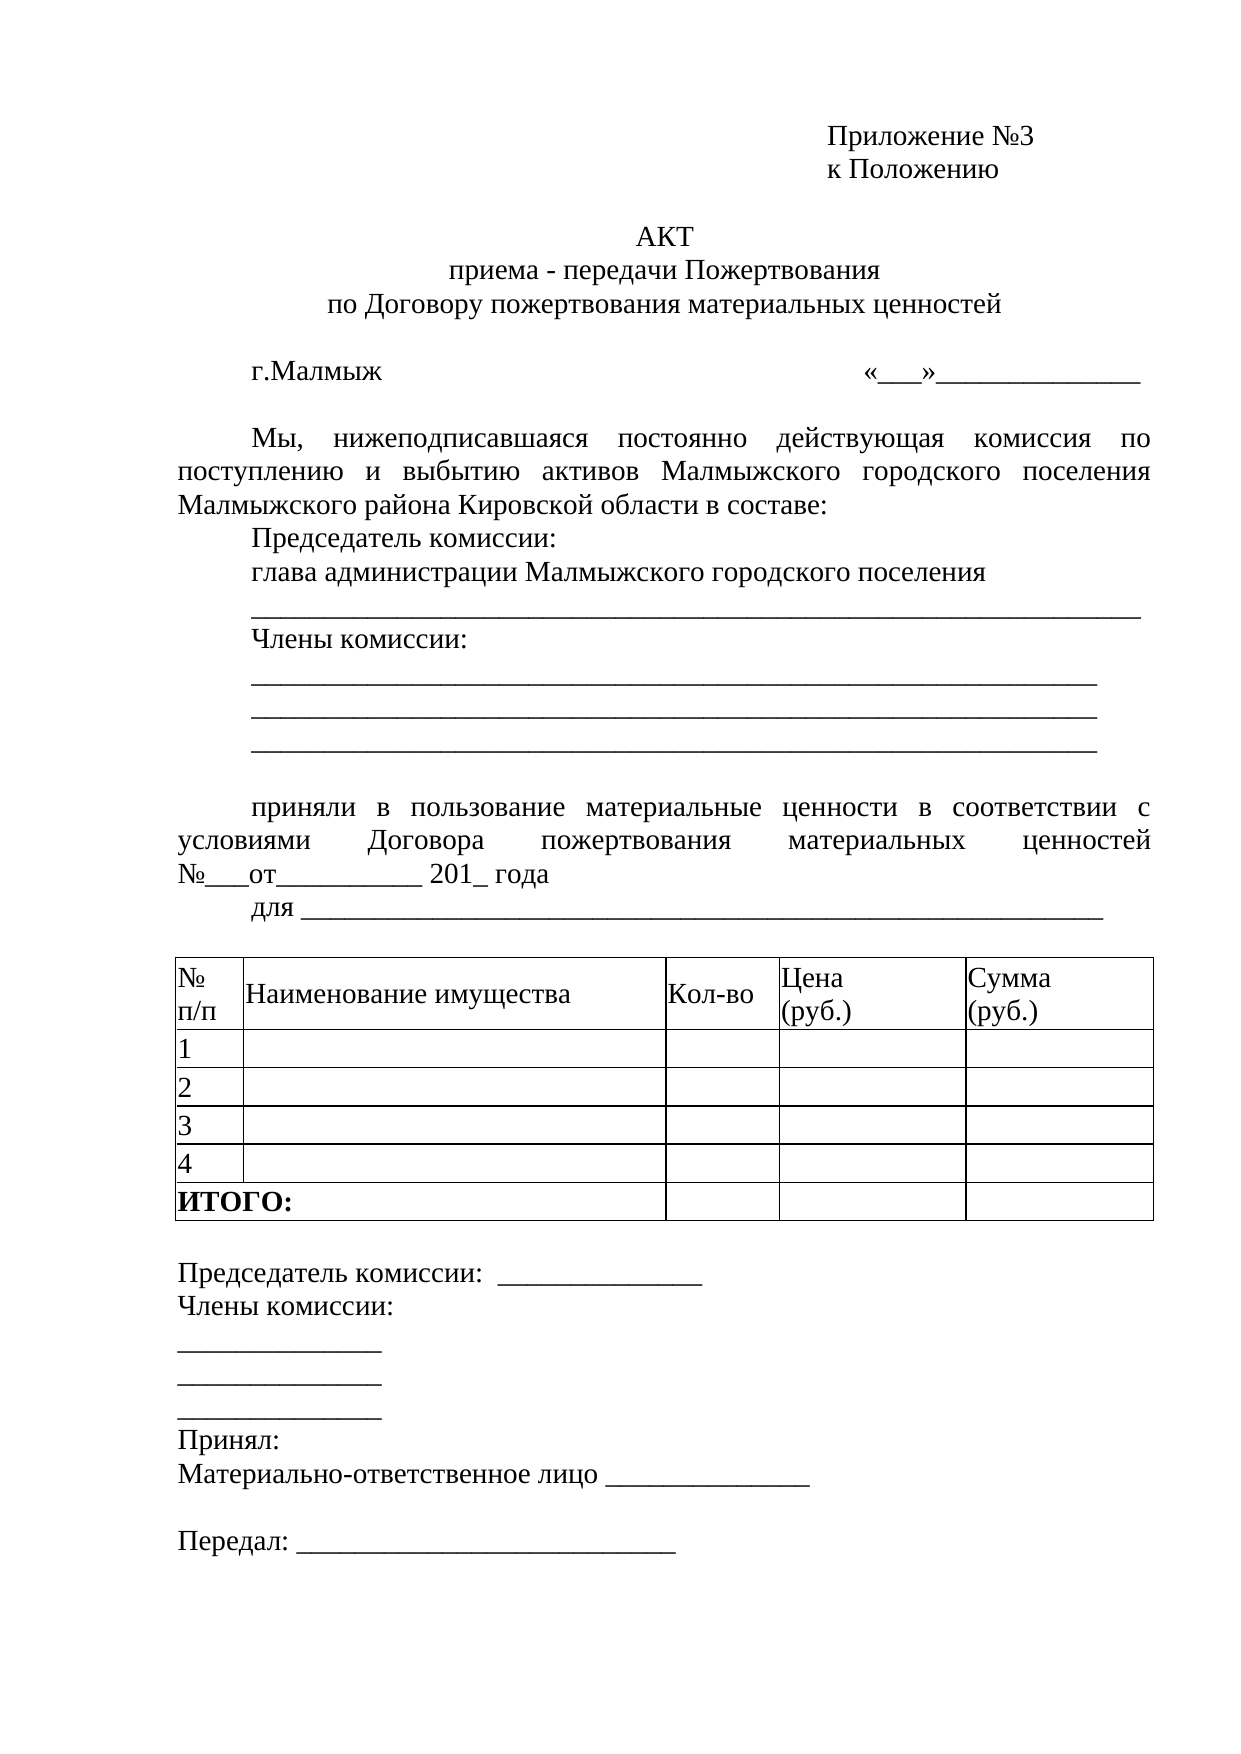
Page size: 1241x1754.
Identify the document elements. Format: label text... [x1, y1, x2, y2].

text Приложение №3 [827, 118, 1152, 152]
table_header Наименование имущества [244, 958, 665, 1028]
text приняли в пользование материальные ценности в соответствии с условиями Договора пожертвования материальных ценностей №___от__________ 201_ года [177, 789, 1152, 889]
text ______________ [177, 1389, 1152, 1422]
text АКТ [177, 219, 1152, 252]
text Материально-ответственное лицо ______________ [177, 1456, 1152, 1489]
table_cell [780, 1107, 965, 1143]
text Председатель комиссии: ______________ [177, 1255, 1152, 1288]
table_header Кол-во [667, 958, 779, 1028]
text _____________________________________________________________ [177, 588, 1152, 621]
table_cell [780, 1145, 965, 1181]
table_cell 3 [176, 1106, 243, 1143]
text ______________ [177, 1322, 1152, 1355]
text по Договору пожертвования материальных ценностей [177, 286, 1152, 319]
table_cell [780, 1030, 965, 1067]
table_cell [667, 1145, 779, 1181]
table_cell [967, 1145, 1153, 1181]
table_header № п/п [176, 958, 243, 1028]
text глава администрации Малмыжского городского поселения [177, 554, 1152, 588]
table_cell [780, 1183, 965, 1219]
table_cell [667, 1068, 779, 1105]
text Мы, нижеподписавшаяся постоянно действующая комиссия по поступлению и выбытию активов Малмыжского городского поселения Малмыжского района Кировской области в составе: [177, 420, 1152, 521]
table_cell [667, 1107, 779, 1143]
table_cell ИТОГО: [176, 1183, 665, 1219]
text __________________________________________________________ [177, 688, 1152, 722]
text Принял: [177, 1422, 1152, 1456]
table_cell [244, 1107, 665, 1143]
table_cell [244, 1068, 665, 1105]
text __________________________________________________________ [177, 722, 1152, 755]
table_cell 1 [176, 1030, 243, 1067]
table_cell 4 [176, 1144, 243, 1181]
text г.Малмыж «___»______________ [177, 353, 1152, 386]
text к Положению [827, 152, 1152, 185]
text Члены комиссии: [177, 1288, 1152, 1322]
text Члены комиссии: [177, 621, 1152, 655]
table_cell [244, 1030, 665, 1067]
text Председатель комиссии: [177, 521, 1152, 554]
table_cell [244, 1145, 665, 1181]
text __________________________________________________________ [177, 655, 1152, 688]
table_cell [967, 1068, 1153, 1105]
text ______________ [177, 1355, 1152, 1389]
table_header Цена (руб.) [780, 958, 965, 1028]
text приема - передачи Пожертвования [177, 252, 1152, 286]
table_cell [967, 1183, 1153, 1219]
table_header Сумма (руб.) [967, 958, 1153, 1028]
text Передал: __________________________ [177, 1523, 1152, 1557]
table_cell 2 [176, 1068, 243, 1105]
table_cell [967, 1107, 1153, 1143]
table_cell [780, 1068, 965, 1105]
table_cell [667, 1183, 779, 1219]
table_cell [967, 1030, 1153, 1067]
text для _______________________________________________________ [177, 889, 1152, 923]
table_cell [667, 1030, 779, 1067]
